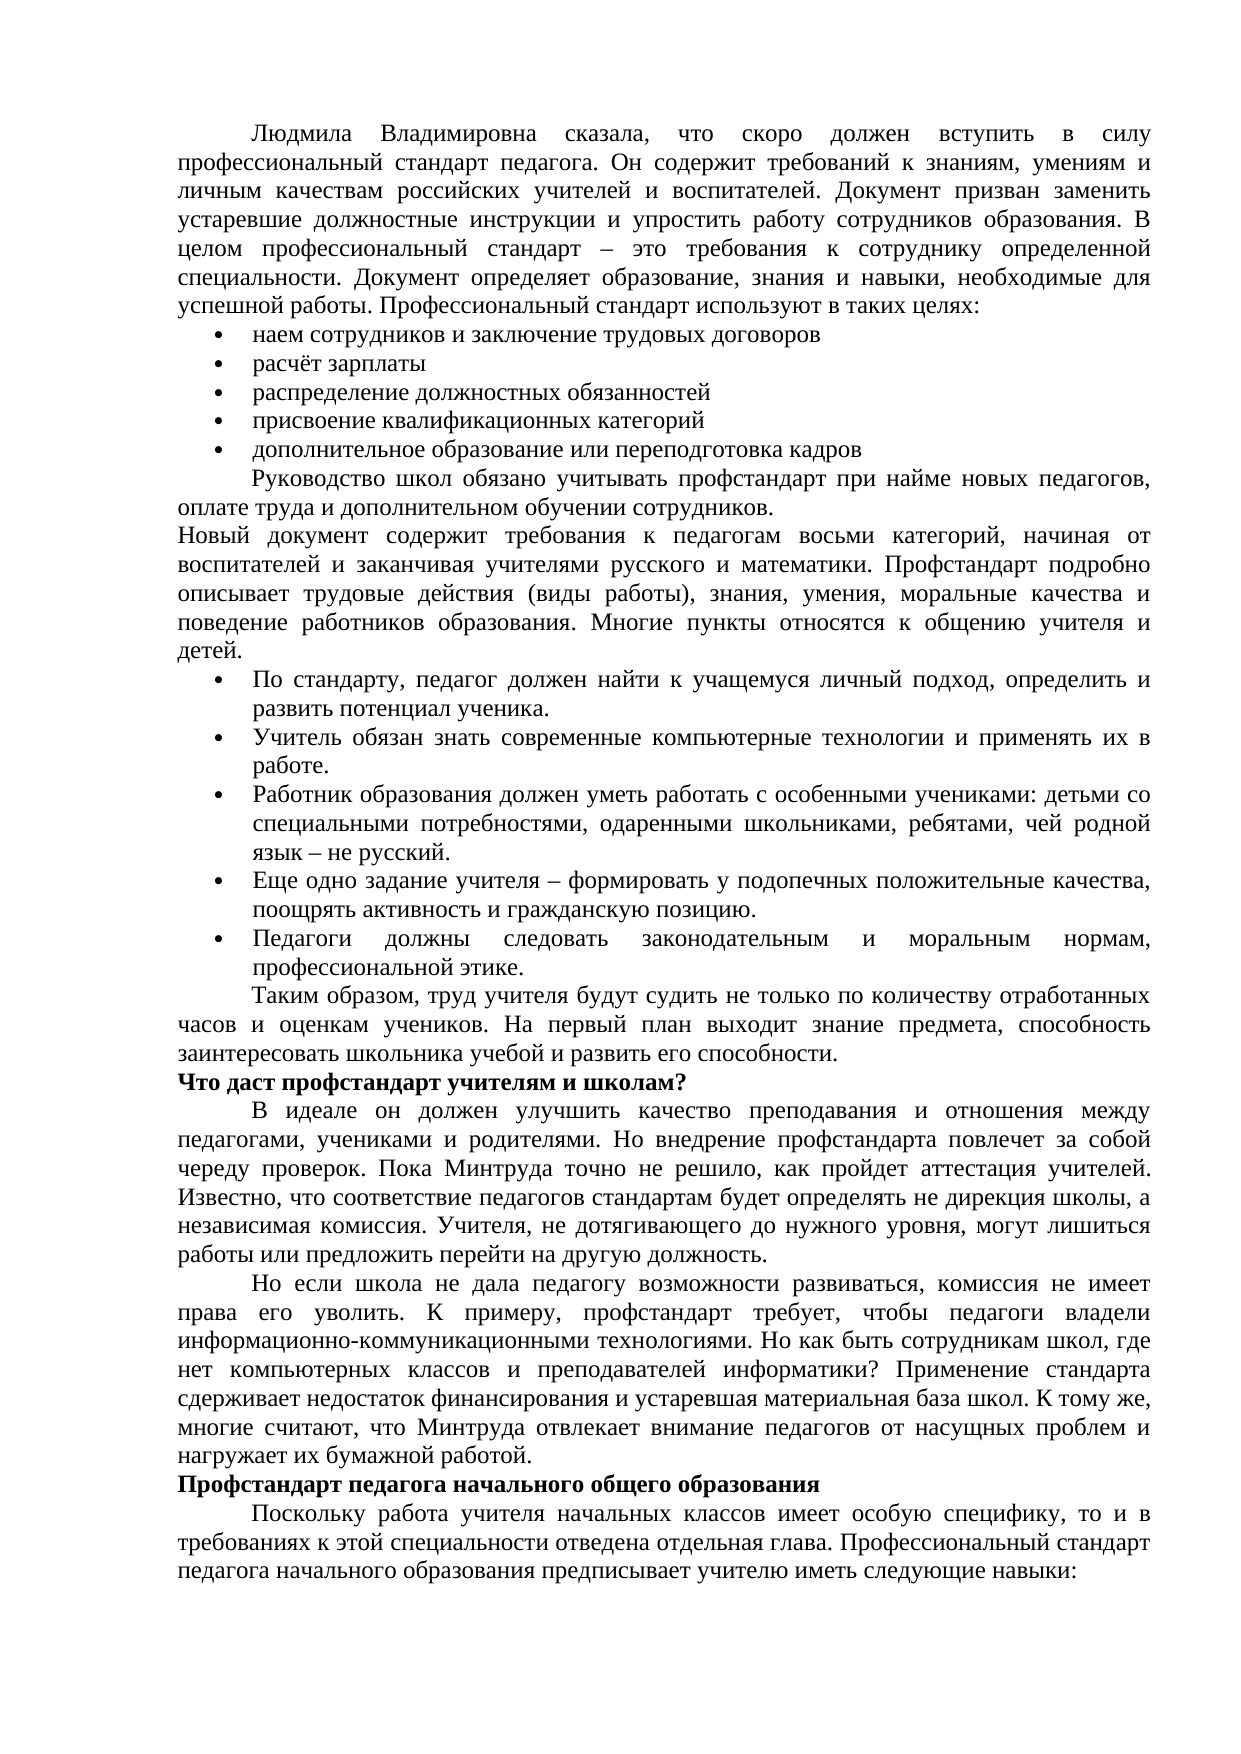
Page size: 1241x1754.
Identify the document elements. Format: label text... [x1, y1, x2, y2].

list наем сотрудников и заключение трудовых договоров [215, 319, 1152, 348]
list Работник образования должен уметь работать с особенными учениками: детьми со специальными потребностями, одаренными школьниками, ребятами, чей родной язык – не русский. [215, 779, 1152, 866]
list дополнительное образование или переподготовка кадров [215, 434, 1152, 463]
list расчёт зарплаты [215, 348, 1152, 377]
text Новый документ содержит требования к педагогам восьми категорий, начиная от воспитателей и заканчивая учителями русского и математики. Профстандарт подробно описывает трудовые действия (виды работы), знания, умения, моральные качества и поведение работников образования. Многие пункты относятся к общению учителя и детей. [177, 521, 1152, 664]
list Еще одно задание учителя – формировать у подопечных положительные качества, поощрять активность и гражданскую позицию. [215, 866, 1152, 923]
text Поскольку работа учителя начальных классов имеет особую специфику, то и в требованиях к этой специальности отведена отдельная глава. Профессиональный стандарт педагога начального образования предписывает учителю иметь следующие навыки: [177, 1498, 1152, 1584]
subtitle Что даст профстандарт учителям и школам? [177, 1067, 1152, 1096]
list распределение должностных обязанностей [215, 377, 1152, 406]
text В идеале он должен улучшить качество преподавания и отношения между педагогами, учениками и родителями. Но внедрение профстандарта повлечет за собой череду проверок. Пока Минтруда точно не решило, как пройдет аттестация учителей. Известно, что соответствие педагогов стандартам будет определять не дирекция школы, а независимая комиссия. Учителя, не дотягивающего до нужного уровня, могут лишиться работы или предложить перейти на другую должность. [177, 1096, 1152, 1268]
text Людмила Владимировна сказала, что скоро должен вступить в силу профессиональный стандарт педагога. Он содержит требований к знаниям, умениям и личным качествам российских учителей и воспитателей. Документ призван заменить устаревшие должностные инструкции и упростить работу сотрудников образования. В целом профессиональный стандарт – это требования к сотруднику определенной специальности. Документ определяет образование, знания и навыки, необходимые для успешной работы. Профессиональный стандарт используют в таких целях: [177, 118, 1152, 319]
text Таким образом, труд учителя будут судить не только по количеству отработанных часов и оценкам учеников. На первый план выходит знание предмета, способность заинтересовать школьника учебой и развить его способности. [177, 981, 1152, 1067]
list По стандарту, педагог должен найти к учащемуся личный подход, определить и развить потенциал ученика. [215, 664, 1152, 722]
text Профстандарт педагога начального общего образования [177, 1469, 1152, 1498]
list Учитель обязан знать современные компьютерные технологии и применять их в работе. [215, 722, 1152, 779]
text Но если школа не дала педагогу возможности развиваться, комиссия не имеет права его уволить. К примеру, профстандарт требует, чтобы педагоги владели информационно-коммуникационными технологиями. Но как быть сотрудникам школ, где нет компьютерных классов и преподавателей информатики? Применение стандарта сдерживает недостаток финансирования и устаревшая материальная база школ. К тому же, многие считают, что Минтруда отвлекает внимание педагогов от насущных проблем и нагружает их бумажной работой. [177, 1268, 1152, 1469]
text Руководство школ обязано учитывать профстандарт при найме новых педагогов, оплате труда и дополнительном обучении сотрудников. [177, 463, 1152, 521]
list присвоение квалификационных категорий [215, 406, 1152, 434]
list Педагоги должны следовать законодательным и моральным нормам, профессиональной этике. [215, 923, 1152, 981]
